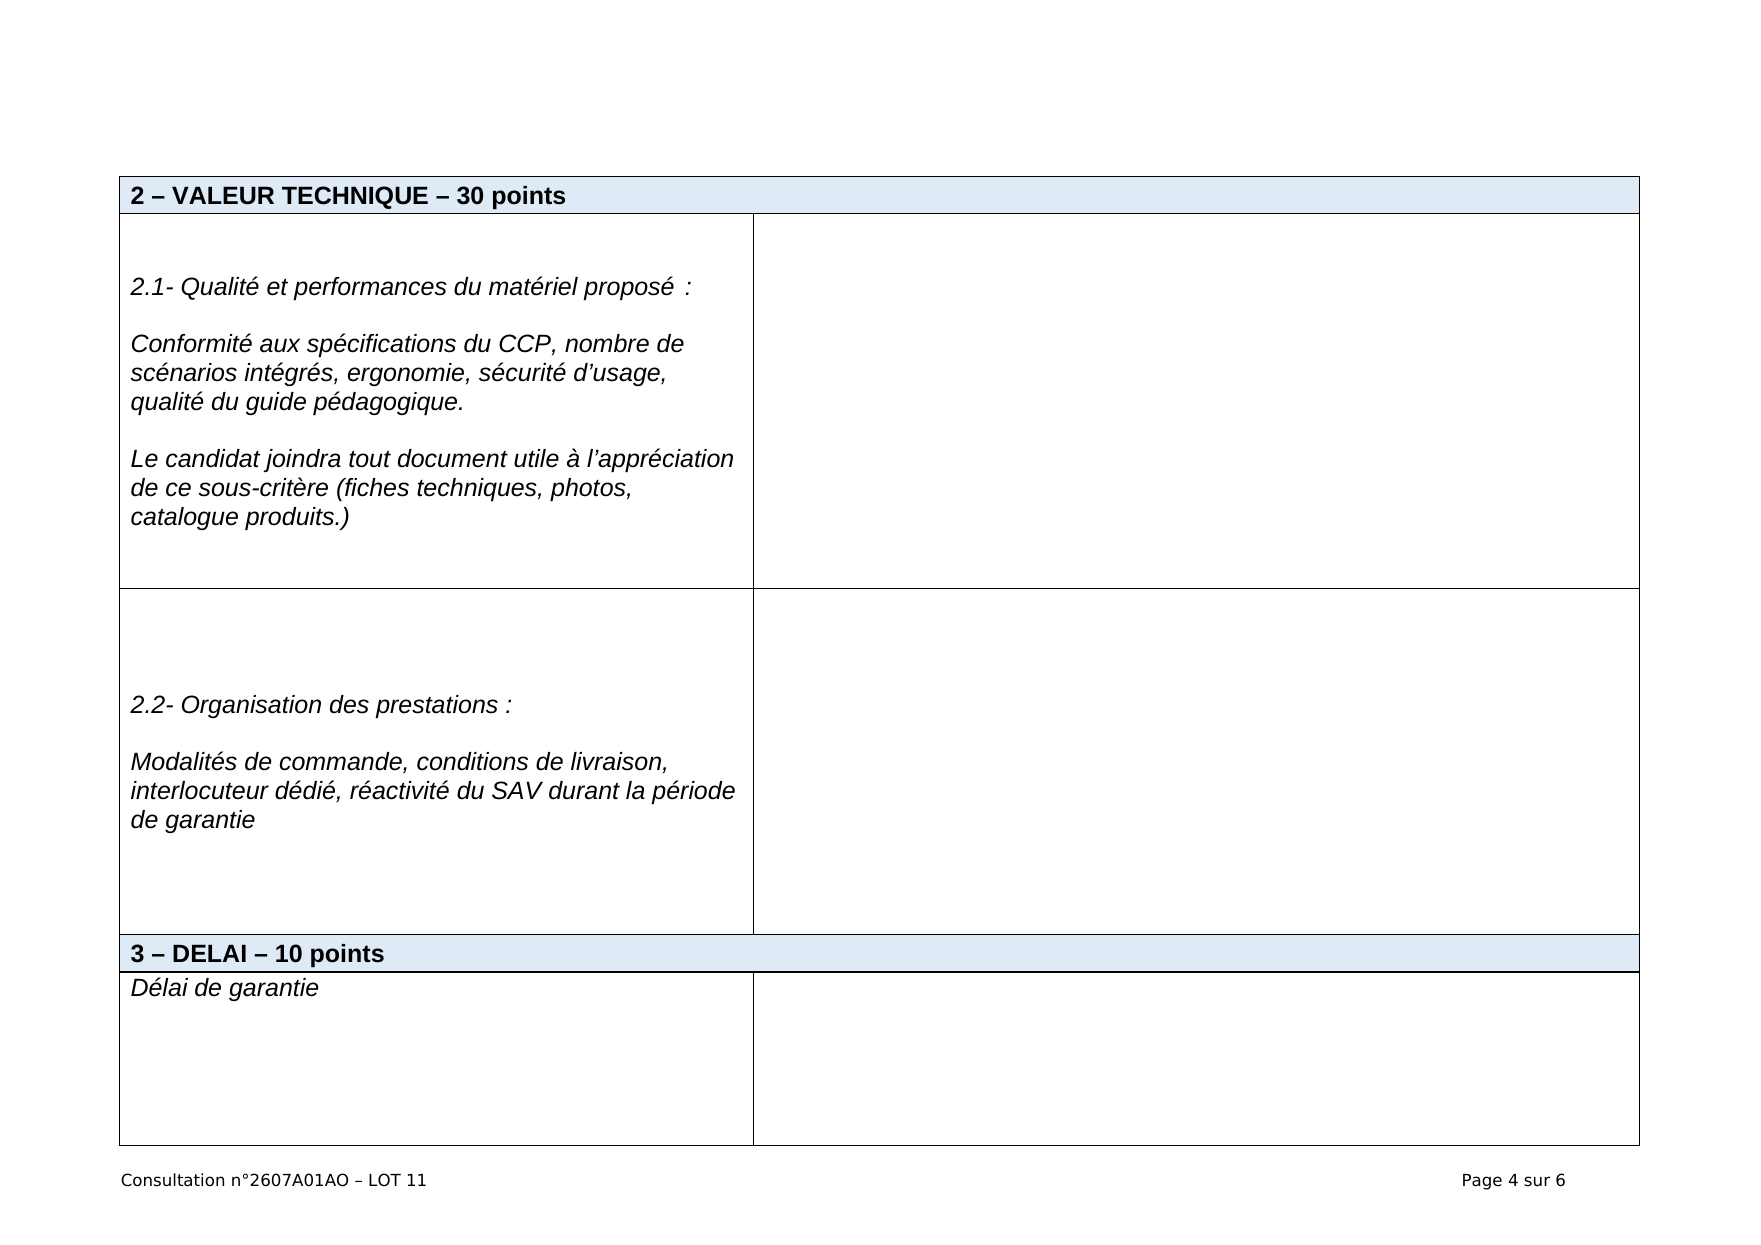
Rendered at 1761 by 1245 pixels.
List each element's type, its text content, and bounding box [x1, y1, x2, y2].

table_cell [754, 589, 1639, 934]
table_cell 2.2- Organisation des prestations : Modalités de commande, conditions de livraison, interlocuteur dédié, réactivité du SAV durant la période de garantie [120, 589, 753, 934]
table_header 2 – VALEUR TECHNIQUE – 30 points [120, 177, 1639, 213]
table_cell Délai de garantie [120, 973, 753, 1145]
table_cell [754, 214, 1639, 588]
table_cell 2.1- Qualité et performances du matériel proposé : Conformité aux spécifications du CCP, nombre de scénarios intégrés, ergonomie, sécurité d’usage, qualité du guide pédagogique. Le candidat joindra tout document utile à l’appréciation de ce sous-critère (fiches techniques, photos, catalogue produits.) [120, 214, 753, 588]
table_cell 3 – DELAI – 10 points [120, 935, 1639, 971]
table_cell [754, 973, 1639, 1145]
